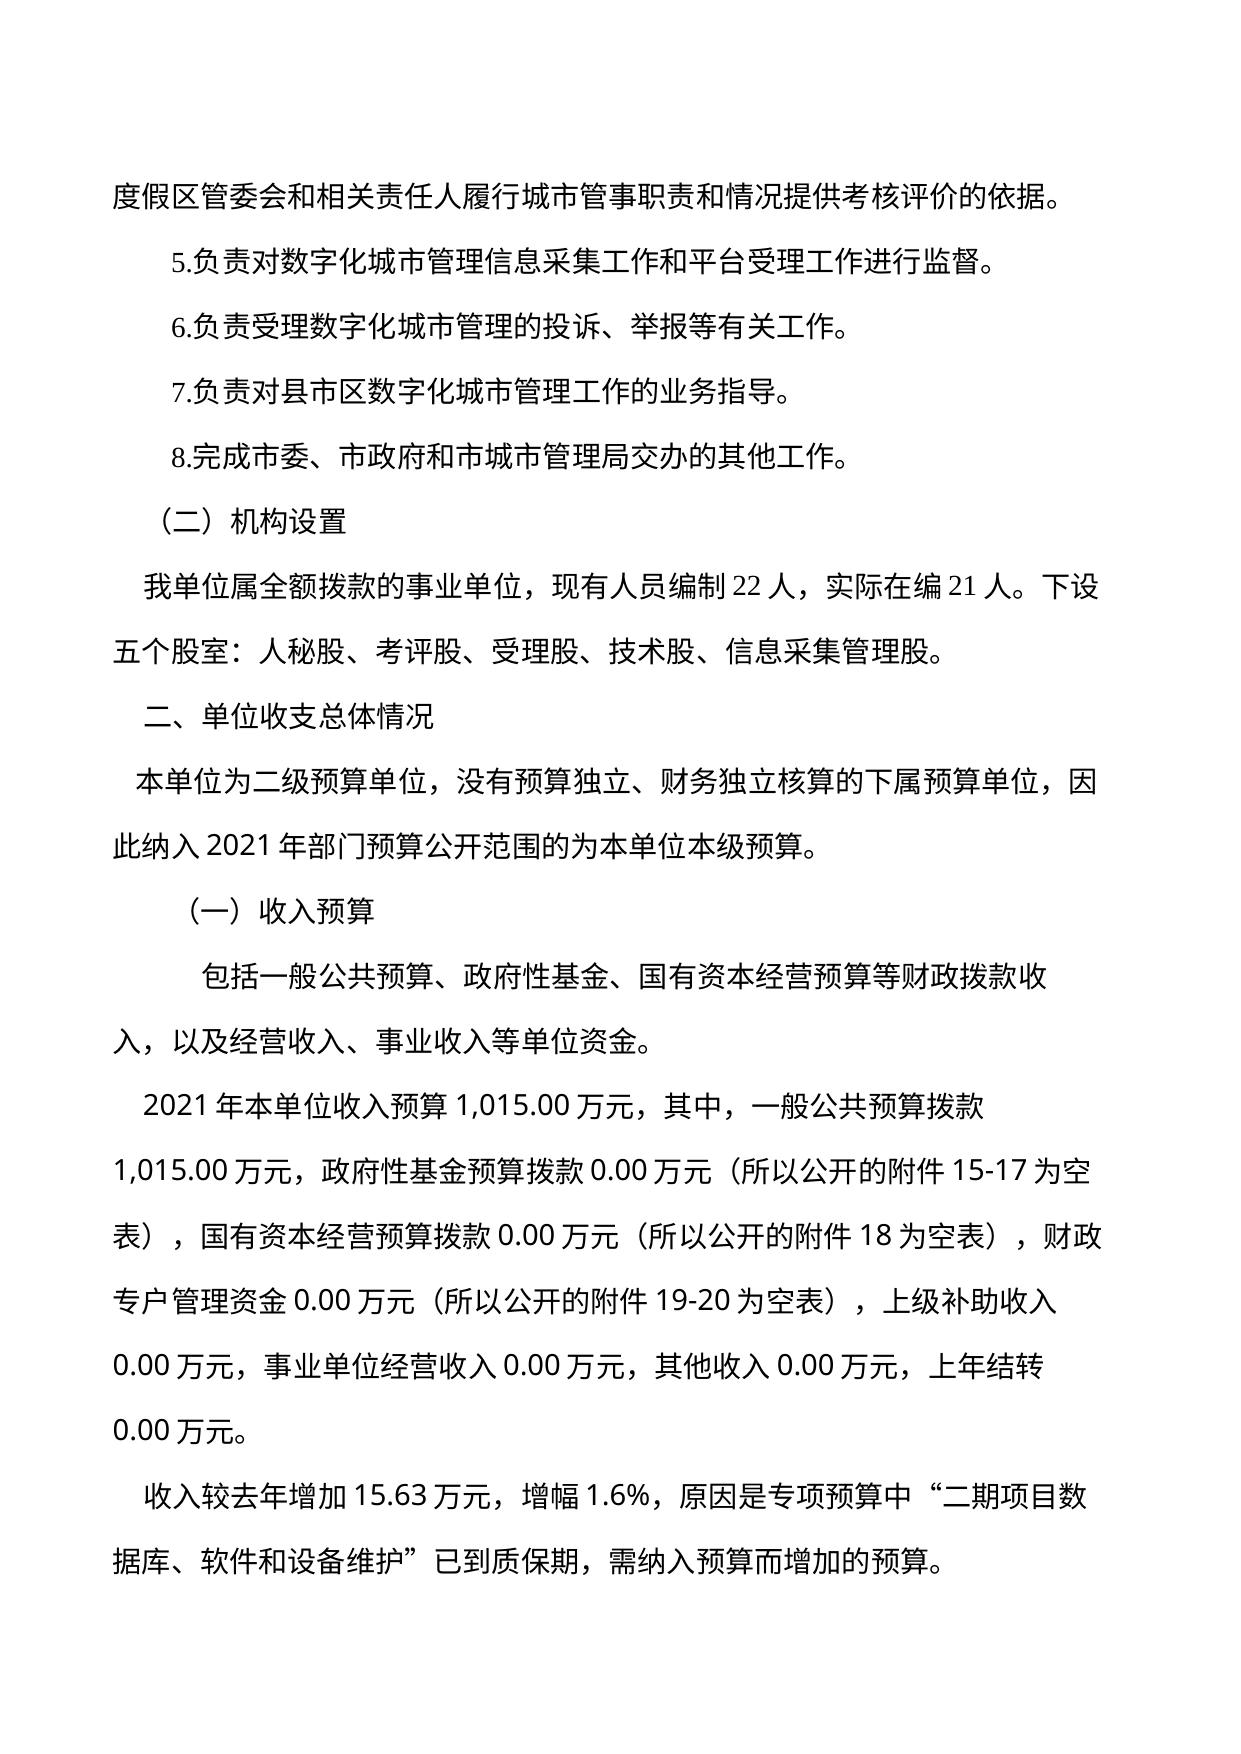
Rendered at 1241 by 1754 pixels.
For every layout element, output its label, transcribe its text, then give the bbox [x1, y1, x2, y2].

table_cell 收入较去年增加15.63万元，增幅1.6%，原因是专项预算中“二期项目数据库、软件和设备维护”已到质保期，需纳入预算而增加的预算。 [101, 1462, 1116, 1592]
table_cell 2021年本单位收入预算1,015.00万元，其中，一般公共预算拨款1,015.00万元，政府性基金预算拨款0.00万元（所以公开的附件15-17为空表），国有资本经营预算拨款0.00万元（所以公开的附件18为空表），财政专户管理资金0.00万元（所以公开的附件19-20为空表），上级补助收入0.00万元，事业单位经营收入0.00万元，其他收入0.00万元，上年结转0.00万元。 [101, 1072, 1116, 1462]
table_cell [101, 162, 1116, 487]
table_cell 本单位为二级预算单位，没有预算独立、财务独立核算的下属预算单位，因此纳入2021年部门预算公开范围的为本单位本级预算。 （一）收入预算 包括一般公共预算、政府性基金、国有资本经营预算等财政拨款收入，以及经营收入、事业收入等单位资金。 [101, 747, 1116, 1072]
table_cell 二、单位收支总体情况 [101, 682, 1116, 747]
table_cell 我单位属全额拨款的事业单位，现有人员编制22人，实际在编21人。下设五个股室：人秘股、考评股、受理股、技术股、信息采集管理股。 [101, 552, 1116, 682]
table_cell （二）机构设置 [101, 487, 1116, 552]
